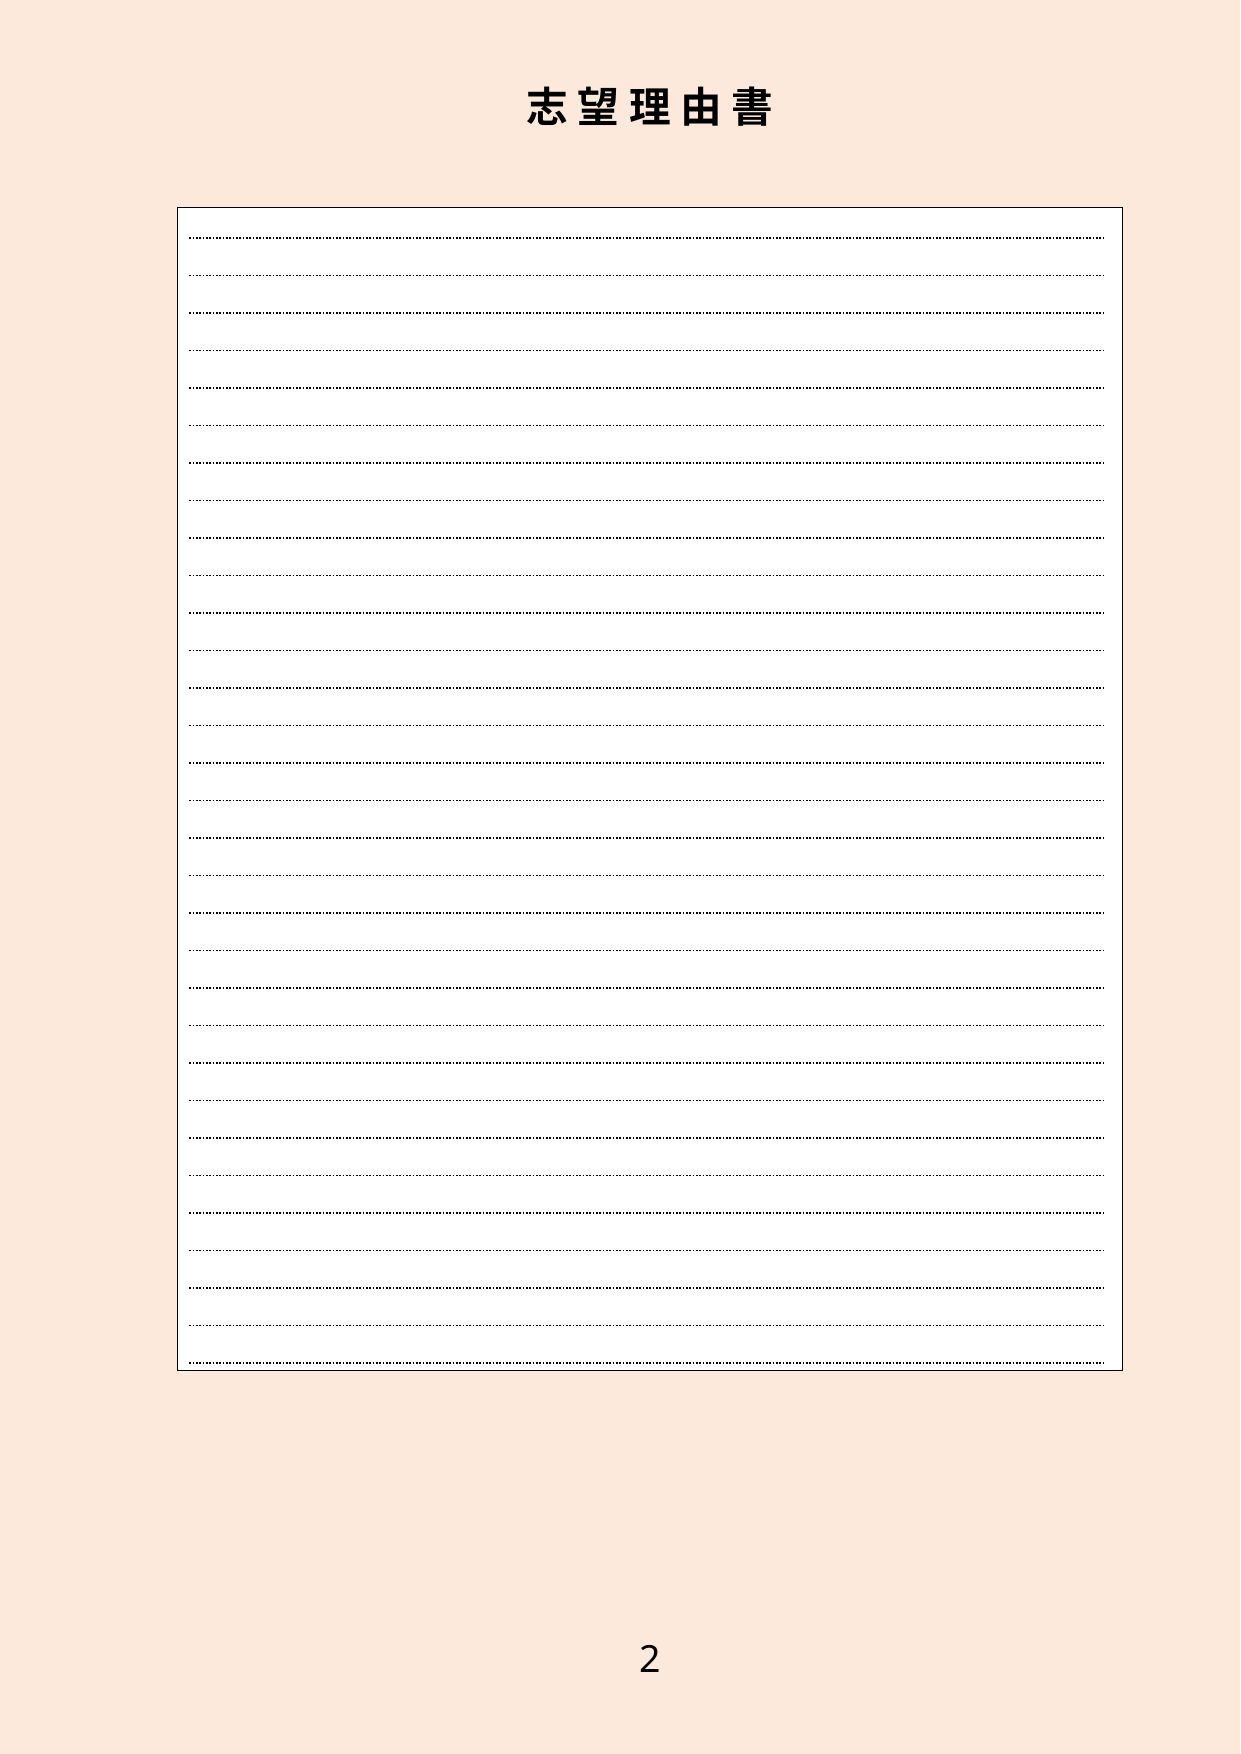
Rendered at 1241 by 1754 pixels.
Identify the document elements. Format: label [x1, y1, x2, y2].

table_header [178, 208, 1122, 1370]
